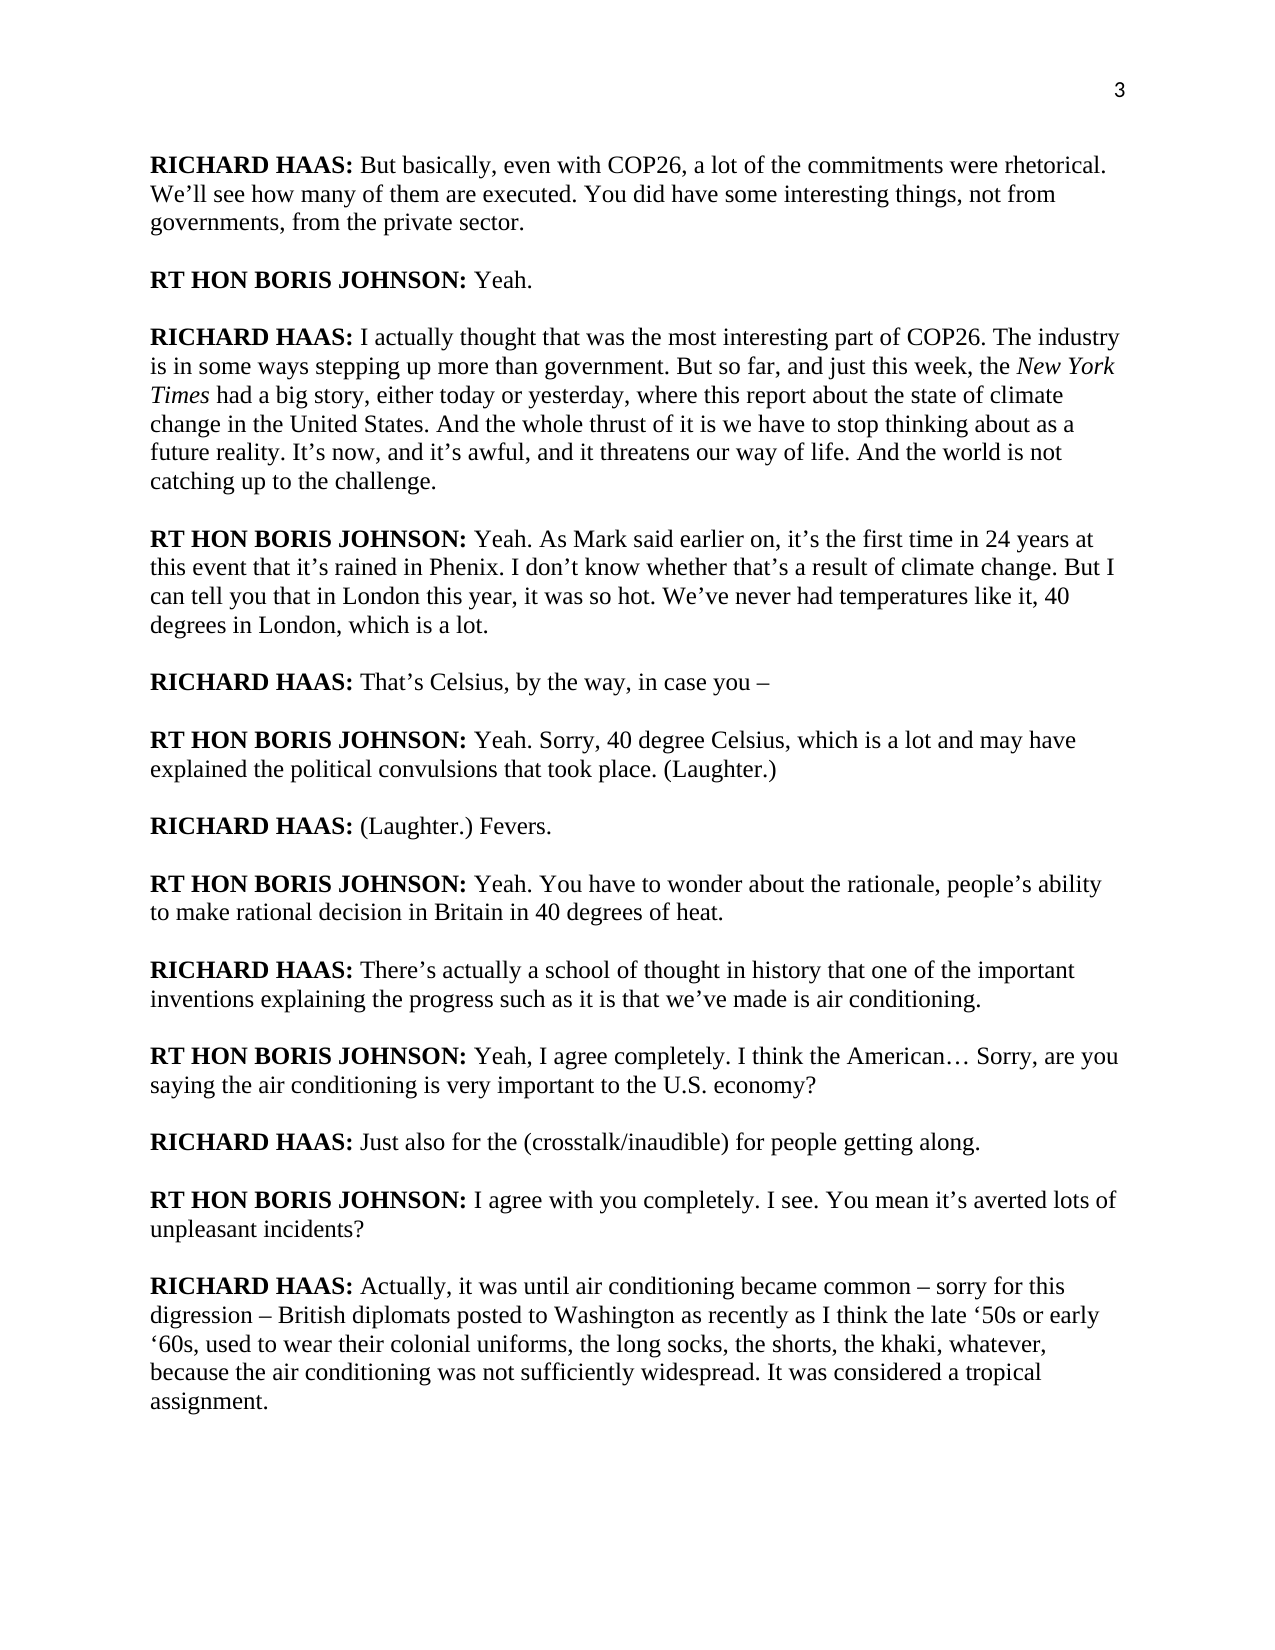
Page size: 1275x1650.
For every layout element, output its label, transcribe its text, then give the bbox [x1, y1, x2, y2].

text RT HON BORIS JOHNSON: Yeah, I agree completely. I think the American… Sorry, are you saying the air conditioning is very important to the U.S. economy? [150, 1041, 1125, 1099]
text RICHARD HAAS: Actually, it was until air conditioning became common – sorry for this digression – British diplomats posted to Washington as recently as I think the late ‘50s or early ‘60s, used to wear their colonial uniforms, the long socks, the shorts, the khaki, whatever, because the air conditioning was not sufficiently widespread. It was considered a tropical assignment. [150, 1271, 1125, 1415]
text RICHARD HAAS: I actually thought that was the most interesting part of COP26. The industry is in some ways stepping up more than government. But so far, and just this week, the New York Times had a big story, either today or yesterday, where this report about the state of climate change in the United States. And the whole thrust of it is we have to stop thinking about as a future reality. It’s now, and it’s awful, and it threatens our way of life. And the world is not catching up to the challenge. [150, 322, 1125, 495]
text RICHARD HAAS: But basically, even with COP26, a lot of the commitments were rhetorical. We’ll see how many of them are executed. You did have some interesting things, not from governments, from the private sector. [150, 150, 1125, 236]
text RICHARD HAAS: There’s actually a school of thought in history that one of the important inventions explaining the progress such as it is that we’ve made is air conditioning. [150, 955, 1125, 1012]
text RT HON BORIS JOHNSON: Yeah. As Mark said earlier on, it’s the first time in 24 years at this event that it’s rained in Phenix. I don’t know whether that’s a result of climate change. But I can tell you that in London this year, it was so hot. We’ve never had temperatures like it, 40 degrees in London, which is a lot. [150, 524, 1125, 639]
text RICHARD HAAS: (Laughter.) Fevers. [150, 811, 1125, 840]
text RICHARD HAAS: That’s Celsius, by the way, in case you – [150, 667, 1125, 696]
text RT HON BORIS JOHNSON: Yeah. [150, 265, 1125, 294]
text RICHARD HAAS: Just also for the (crosstalk/inaudible) for people getting along. [150, 1127, 1125, 1156]
text RT HON BORIS JOHNSON: I agree with you completely. I see. You mean it’s averted lots of unpleasant incidents? [150, 1185, 1125, 1242]
text RT HON BORIS JOHNSON: Yeah. Sorry, 40 degree Celsius, which is a lot and may have explained the political convulsions that took place. (Laughter.) [150, 725, 1125, 782]
text RT HON BORIS JOHNSON: Yeah. You have to wonder about the rationale, people’s ability to make rational decision in Britain in 40 degrees of heat. [150, 869, 1125, 926]
